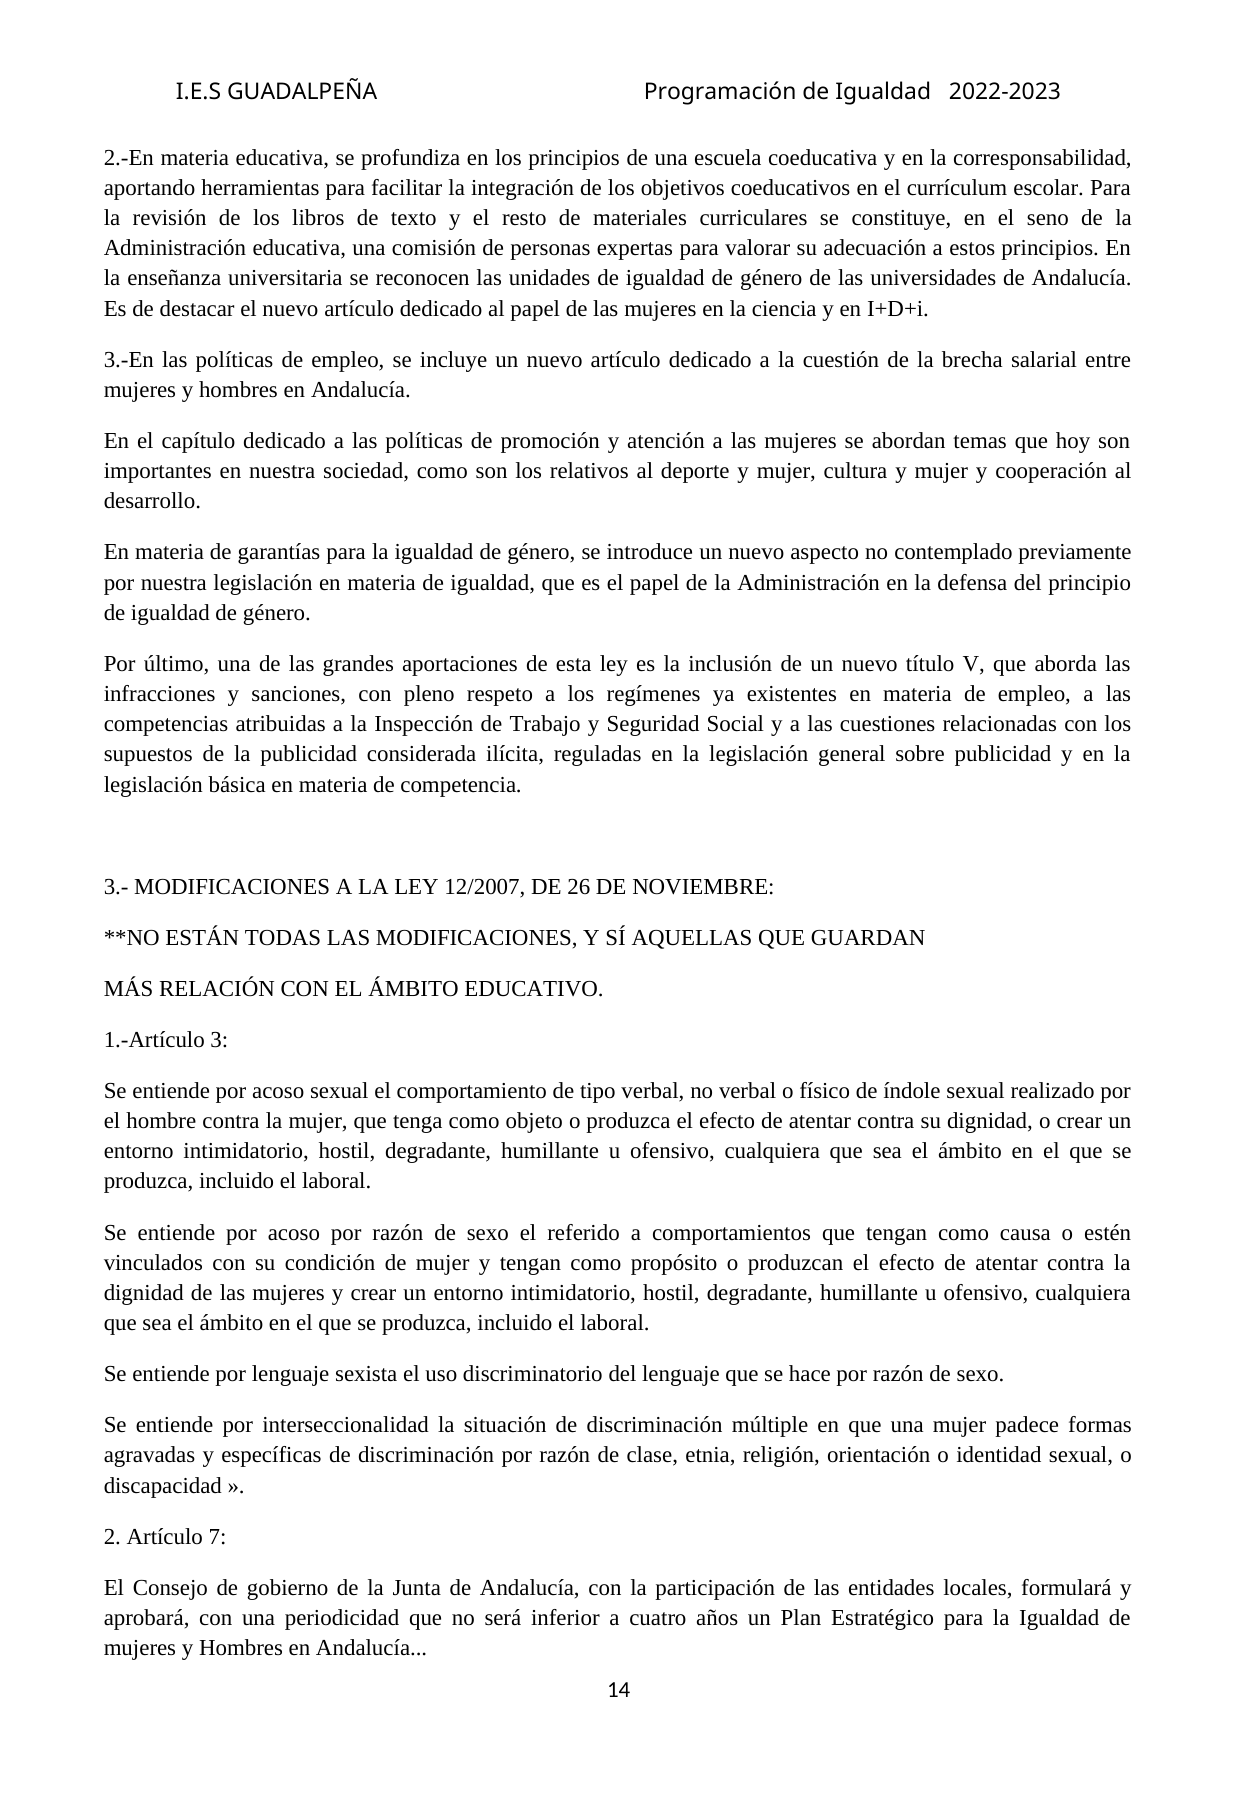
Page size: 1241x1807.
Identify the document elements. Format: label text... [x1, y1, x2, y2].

text Por último, una de las grandes aportaciones de esta ley es la inclusión de un nuevo título V, que aborda las infracciones y sanciones, con pleno respeto a los regímenes ya existentes en materia de empleo, a las competencias atribuidas a la Inspección de Trabajo y Seguridad Social y a las cuestiones relacionadas con los supuestos de la publicidad considerada ilícita, reguladas en la legislación general sobre publicidad y en la legislación básica en materia de competencia. [103, 650, 1133, 797]
text 2. Artículo 7: [103, 1523, 1133, 1549]
text En el capítulo dedicado a las políticas de promoción y atención a las mujeres se abordan temas que hoy son importantes en nuestra sociedad, como son los relativos al deporte y mujer, cultura y mujer y cooperación al desarrollo. [103, 427, 1133, 514]
text 3.-En las políticas de empleo, se incluye un nuevo artículo dedicado a la cuestión de la brecha salarial entre mujeres y hombres en Andalucía. [103, 346, 1133, 402]
text El Consejo de gobierno de la Junta de Andalucía, con la participación de las entidades locales, formulará y aprobará, con una periodicidad que no será inferior a cuatro años un Plan Estratégico para la Igualdad de mujeres y Hombres en Andalucía... [103, 1574, 1133, 1661]
text Se entiende por interseccionalidad la situación de discriminación múltiple en que una mujer padece formas agravadas y específicas de discriminación por razón de clase, etnia, religión, orientación o identidad sexual, o discapacidad ». [103, 1411, 1133, 1498]
text Se entiende por acoso sexual el comportamiento de tipo verbal, no verbal o físico de índole sexual realizado por el hombre contra la mujer, que tenga como objeto o produzca el efecto de atentar contra su dignidad, o crear un entorno intimidatorio, hostil, degradante, humillante u ofensivo, cualquiera que sea el ámbito en el que se produzca, incluido el laboral. [103, 1077, 1133, 1194]
text 3.- MODIFICACIONES A LA LEY 12/2007, DE 26 DE NOVIEMBRE: [103, 873, 1133, 899]
text Se entiende por acoso por razón de sexo el referido a comportamientos que tengan como causa o estén vinculados con su condición de mujer y tengan como propósito o produzcan el efecto de atentar contra la dignidad de las mujeres y crear un entorno intimidatorio, hostil, degradante, humillante u ofensivo, cualquiera que sea el ámbito en el que se produzca, incluido el laboral. [103, 1218, 1133, 1336]
text En materia de garantías para la igualdad de género, se introduce un nuevo aspecto no contemplado previamente por nuestra legislación en materia de igualdad, que es el papel de la Administración en la defensa del principio de igualdad de género. [103, 538, 1133, 625]
text **NO ESTÁN TODAS LAS MODIFICACIONES, Y SÍ AQUELLAS QUE GUARDAN [103, 924, 1133, 950]
text 2.-En materia educativa, se profundiza en los principios de una escuela coeducativa y en la corresponsabilidad, aportando herramientas para facilitar la integración de los objetivos coeducativos en el currículum escolar. Para la revisión de los libros de texto y el resto de materiales curriculares se constituye, en el seno de la Administración educativa, una comisión de personas expertas para valorar su adecuación a estos principios. En la enseñanza universitaria se reconocen las unidades de igualdad de género de las universidades de Andalucía. Es de destacar el nuevo artículo dedicado al papel de las mujeres en la ciencia y en I+D+i. [103, 143, 1133, 321]
text MÁS RELACIÓN CON EL ÁMBITO EDUCATIVO. [103, 975, 1133, 1001]
text 1.-Artículo 3: [103, 1026, 1133, 1052]
text Se entiende por lenguaje sexista el uso discriminatorio del lenguaje que se hace por razón de sexo. [103, 1360, 1133, 1387]
